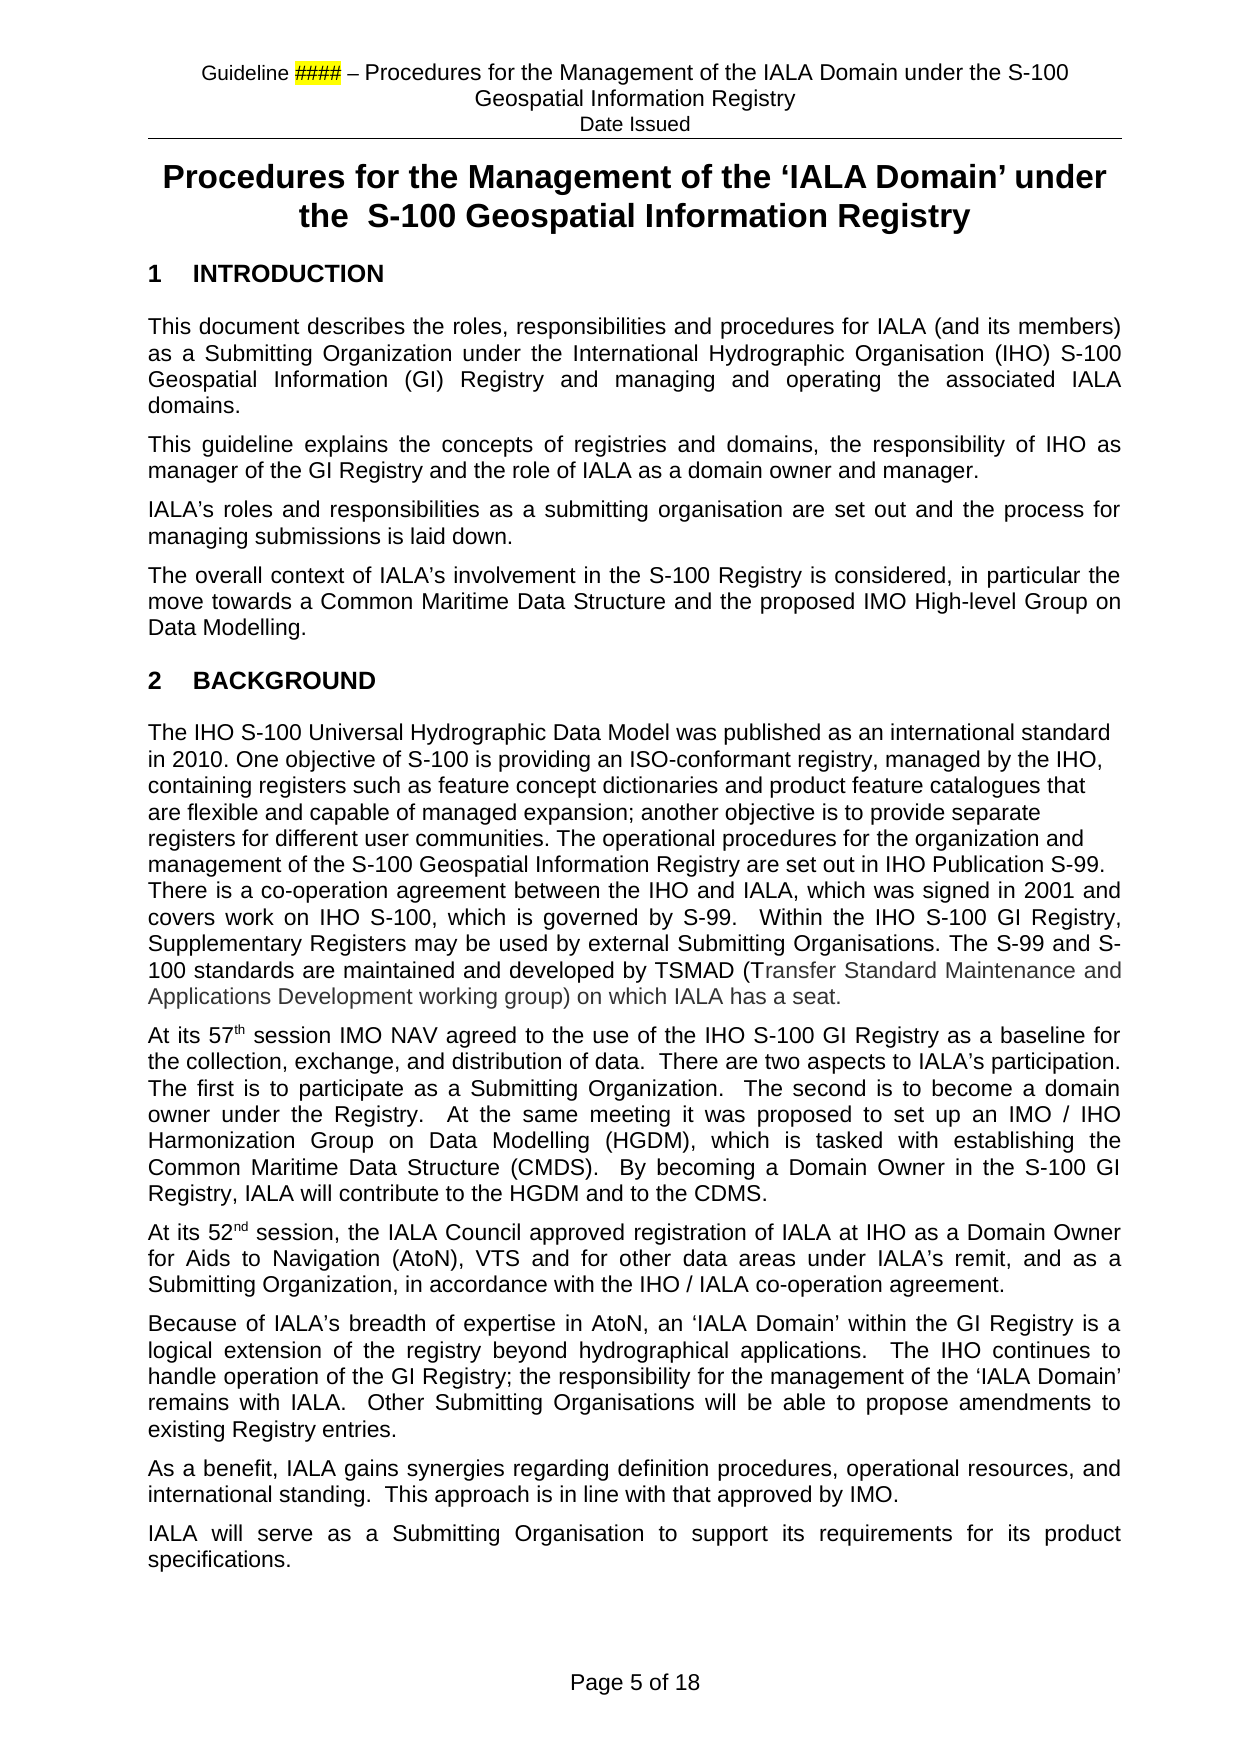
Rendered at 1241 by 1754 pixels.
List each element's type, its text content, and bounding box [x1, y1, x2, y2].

text At its 57th session IMO NAV agreed to the use of the IHO S-100 GI Registry as a baseline for the collection, exchange, and distribution of data. There are two aspects to IALA’s participation. The first is to participate as a Submitting Organization. The second is to become a domain owner under the Registry. At the same meeting it was proposed to set up an IMO / IHO Harmonization Group on Data Modelling (HGDM), which is tasked with establishing the Common Maritime Data Structure (CMDS). By becoming a Domain Owner in the S-100 GI Registry, IALA will contribute to the HGDM and to the CDMS. [148, 1022, 1122, 1206]
text The IHO S-100 Universal Hydrographic Data Model was published as an international standard in 2010. One objective of S-100 is providing an ISO-conformant registry, managed by the IHO, containing registers such as feature concept dictionaries and product feature catalogues that are flexible and capable of managed expansion; another objective is to provide separate registers for different user communities. The operational procedures for the organization and management of the S-100 Geospatial Information Registry are set out in IHO Publication S-99. [148, 719, 1122, 877]
subtitle Background [148, 666, 1122, 694]
text IALA will serve as a Submitting Organisation to support its requirements for its product specifications. [148, 1520, 1122, 1572]
subtitle Introduction [148, 259, 1122, 288]
text IALA’s roles and responsibilities as a submitting organisation are set out and the process for managing submissions is laid down. [148, 496, 1122, 549]
text At its 52nd session, the IALA Council approved registration of IALA at IHO as a Domain Owner for Aids to Navigation (AtoN), VTS and for other data areas under IALA’s remit, and as a Submitting Organization, in accordance with the IHO / IALA co-operation agreement. [148, 1219, 1122, 1298]
text The overall context of IALA’s involvement in the S-100 Registry is considered, in particular the move towards a Common Maritime Data Structure and the proposed IMO High-level Group on Data Modelling. [148, 562, 1122, 641]
text This guideline explains the concepts of registries and domains, the responsibility of IHO as manager of the GI Registry and the role of IALA as a domain owner and manager. [148, 431, 1122, 484]
text There is a co-operation agreement between the IHO and IALA, which was signed in 2001 and covers work on IHO S-100, which is governed by S-99. Within the IHO S-100 GI Registry, Supplementary Registers may be used by external Submitting Organisations. The S-99 and S-100 standards are maintained and developed by TSMAD (Transfer Standard Maintenance and Applications Development working group) on which IALA has a seat. [148, 877, 1122, 1009]
text This document describes the roles, responsibilities and procedures for IALA (and its members) as a Submitting Organization under the International Hydrographic Organisation (IHO) S-100 Geospatial Information (GI) Registry and managing and operating the associated IALA domains. [148, 313, 1122, 419]
text As a benefit, IALA gains synergies regarding definition procedures, operational resources, and international standing. This approach is in line with that approved by IMO. [148, 1454, 1122, 1507]
text Because of IALA’s breadth of expertise in AtoN, an ‘IALA Domain’ within the GI Registry is a logical extension of the registry beyond hydrographical applications. The IHO continues to handle operation of the GI Registry; the responsibility for the management of the ‘IALA Domain’ remains with IALA. Other Submitting Organisations will be able to propose amendments to existing Registry entries. [148, 1310, 1122, 1442]
title Procedures for the Management of the ‘IALA Domain’ under the S-100 Geospatial Information Registry [148, 158, 1122, 234]
